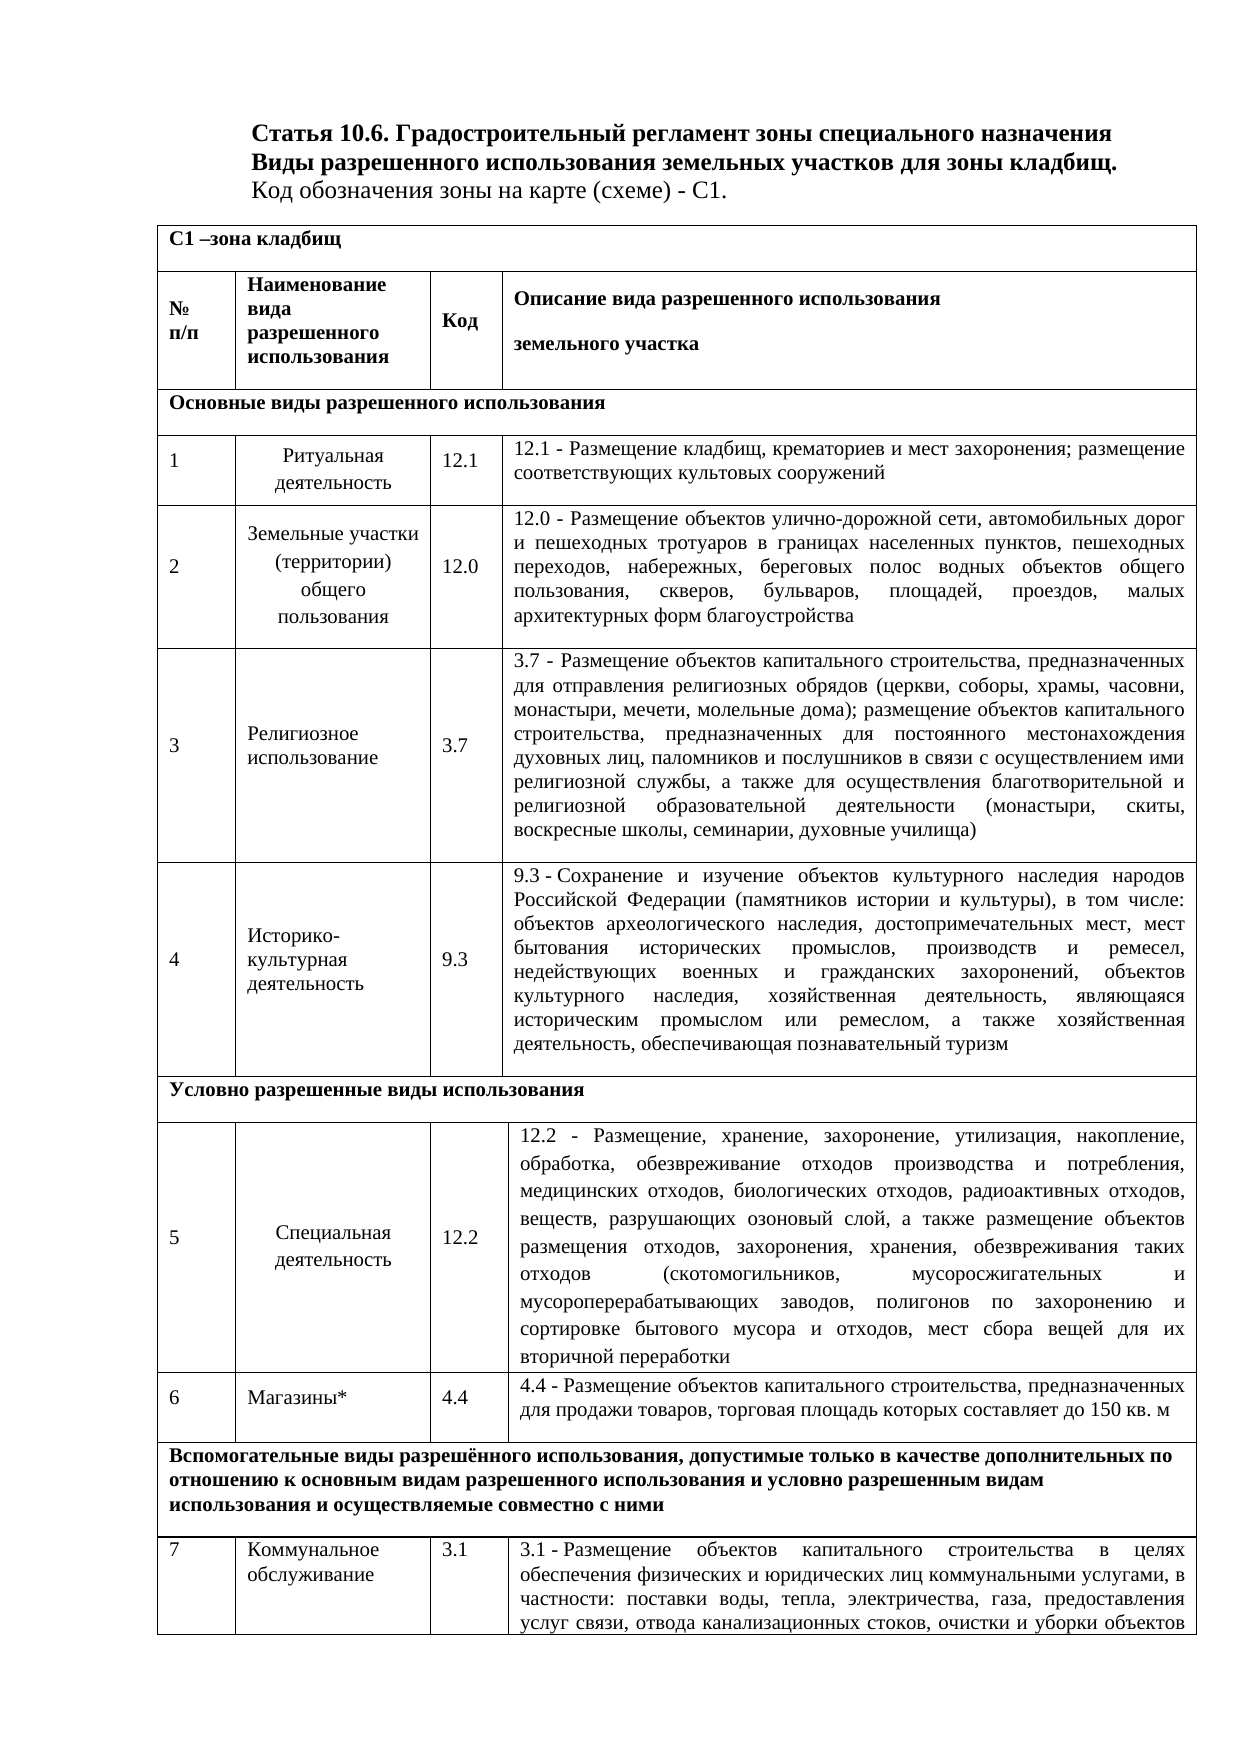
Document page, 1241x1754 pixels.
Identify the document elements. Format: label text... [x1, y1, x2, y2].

table_cell Магазины* [236, 1373, 430, 1442]
table_cell Вспомогательные виды разрешённого использования, допустимые только в качестве дополнительных по отношению к основным видам разрешенного использования и условно разрешенным видам использования и осуществляемые совместно с ними [158, 1443, 1196, 1536]
table_cell Условно разрешенные виды использования [158, 1077, 1196, 1122]
table_cell Религиозное использование [236, 649, 430, 862]
table_cell 3.1 [431, 1538, 508, 1634]
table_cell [509, 1538, 1196, 1634]
table_cell 12.1 [431, 436, 502, 505]
table_cell 4.4 - Размещение объектов капитального строительства, предназначенных для продажи товаров, торговая площадь которых составляет до 150 кв. м [509, 1373, 1196, 1442]
table_cell 12.0 [431, 506, 502, 647]
table_cell 12.2 [431, 1123, 508, 1372]
table_cell 7 [158, 1538, 235, 1634]
table_cell 12.2 - Размещение, хранение, захоронение, утилизация, накопление, обработка, обезвреживание отходов производства и потребления, медицинских отходов, биологических отходов, радиоактивных отходов, веществ, разрушающих озоновый слой, а также размещение объектов размещения отходов, захоронения, хранения, обезвреживания таких отходов (скотомогильников, мусоросжигательных и мусороперерабатывающих заводов, полигонов по захоронению и сортировке бытового мусора и отходов, мест сбора вещей для их вторичной переработки [509, 1123, 1196, 1372]
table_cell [236, 1538, 430, 1634]
text Код обозначения зоны на карте (схеме) - С1. [177, 176, 1152, 204]
table_cell 3 [158, 649, 235, 862]
table_cell № п/п [158, 272, 235, 389]
table_cell Историко-культурная деятельность [236, 863, 430, 1076]
list Виды разрешенного использования земельных участков для зоны кладбищ. [177, 147, 1152, 176]
table_cell 3.7 [431, 649, 502, 862]
table_header С1 –зона кладбищ [158, 226, 1196, 271]
table_cell Наименование вида разрешенного использования [236, 272, 430, 389]
table_cell 9.3 [431, 863, 502, 1076]
table_cell 9.3 - Сохранение и изучение объектов культурного наследия народов Российской Федерации (памятников истории и культуры), в том числе: объектов археологического наследия, достопримечательных мест, мест бытования исторических промыслов, производств и ремесел, недействующих военных и гражданских захоронений, объектов культурного наследия, хозяйственная деятельность, являющаяся историческим промыслом или ремеслом, а также хозяйственная деятельность, обеспечивающая познавательный туризм [503, 863, 1196, 1076]
table_cell 6 [158, 1373, 235, 1442]
table_cell Специальная деятельность [236, 1123, 430, 1372]
table_cell 2 [158, 506, 235, 647]
list Статья 10.6. Градостроительный регламент зоны специального назначения [177, 118, 1152, 147]
table_cell Основные виды разрешенного использования [158, 390, 1196, 435]
table_cell Земельные участки (территории) общего пользования [236, 506, 430, 647]
table_cell 3.7 - Размещение объектов капитального строительства, предназначенных для отправления религиозных обрядов (церкви, соборы, храмы, часовни, монастыри, мечети, молельные дома); размещение объектов капитального строительства, предназначенных для постоянного местонахождения духовных лиц, паломников и послушников в связи с осуществлением ими религиозной службы, а также для осуществления благотворительной и религиозной образовательной деятельности (монастыри, скиты, воскресные школы, семинарии, духовные училища) [503, 649, 1196, 862]
table_cell 4.4 [431, 1373, 508, 1442]
table_cell 1 [158, 436, 235, 505]
table_cell Описание вида разрешенного использования земельного участка [503, 272, 1196, 389]
table_cell 5 [158, 1123, 235, 1372]
table_cell 12.1 - Размещение кладбищ, крематориев и мест захоронения; размещение соответствующих культовых сооружений [503, 436, 1196, 505]
table_cell Ритуальная деятельность [236, 436, 430, 505]
table_cell Код [431, 272, 502, 389]
table_cell 12.0 - Размещение объектов улично-дорожной сети, автомобильных дорог и пешеходных тротуаров в границах населенных пунктов, пешеходных переходов, набережных, береговых полос водных объектов общего пользования, скверов, бульваров, площадей, проездов, малых архитектурных форм благоустройства [503, 506, 1196, 647]
table_cell 4 [158, 863, 235, 1076]
